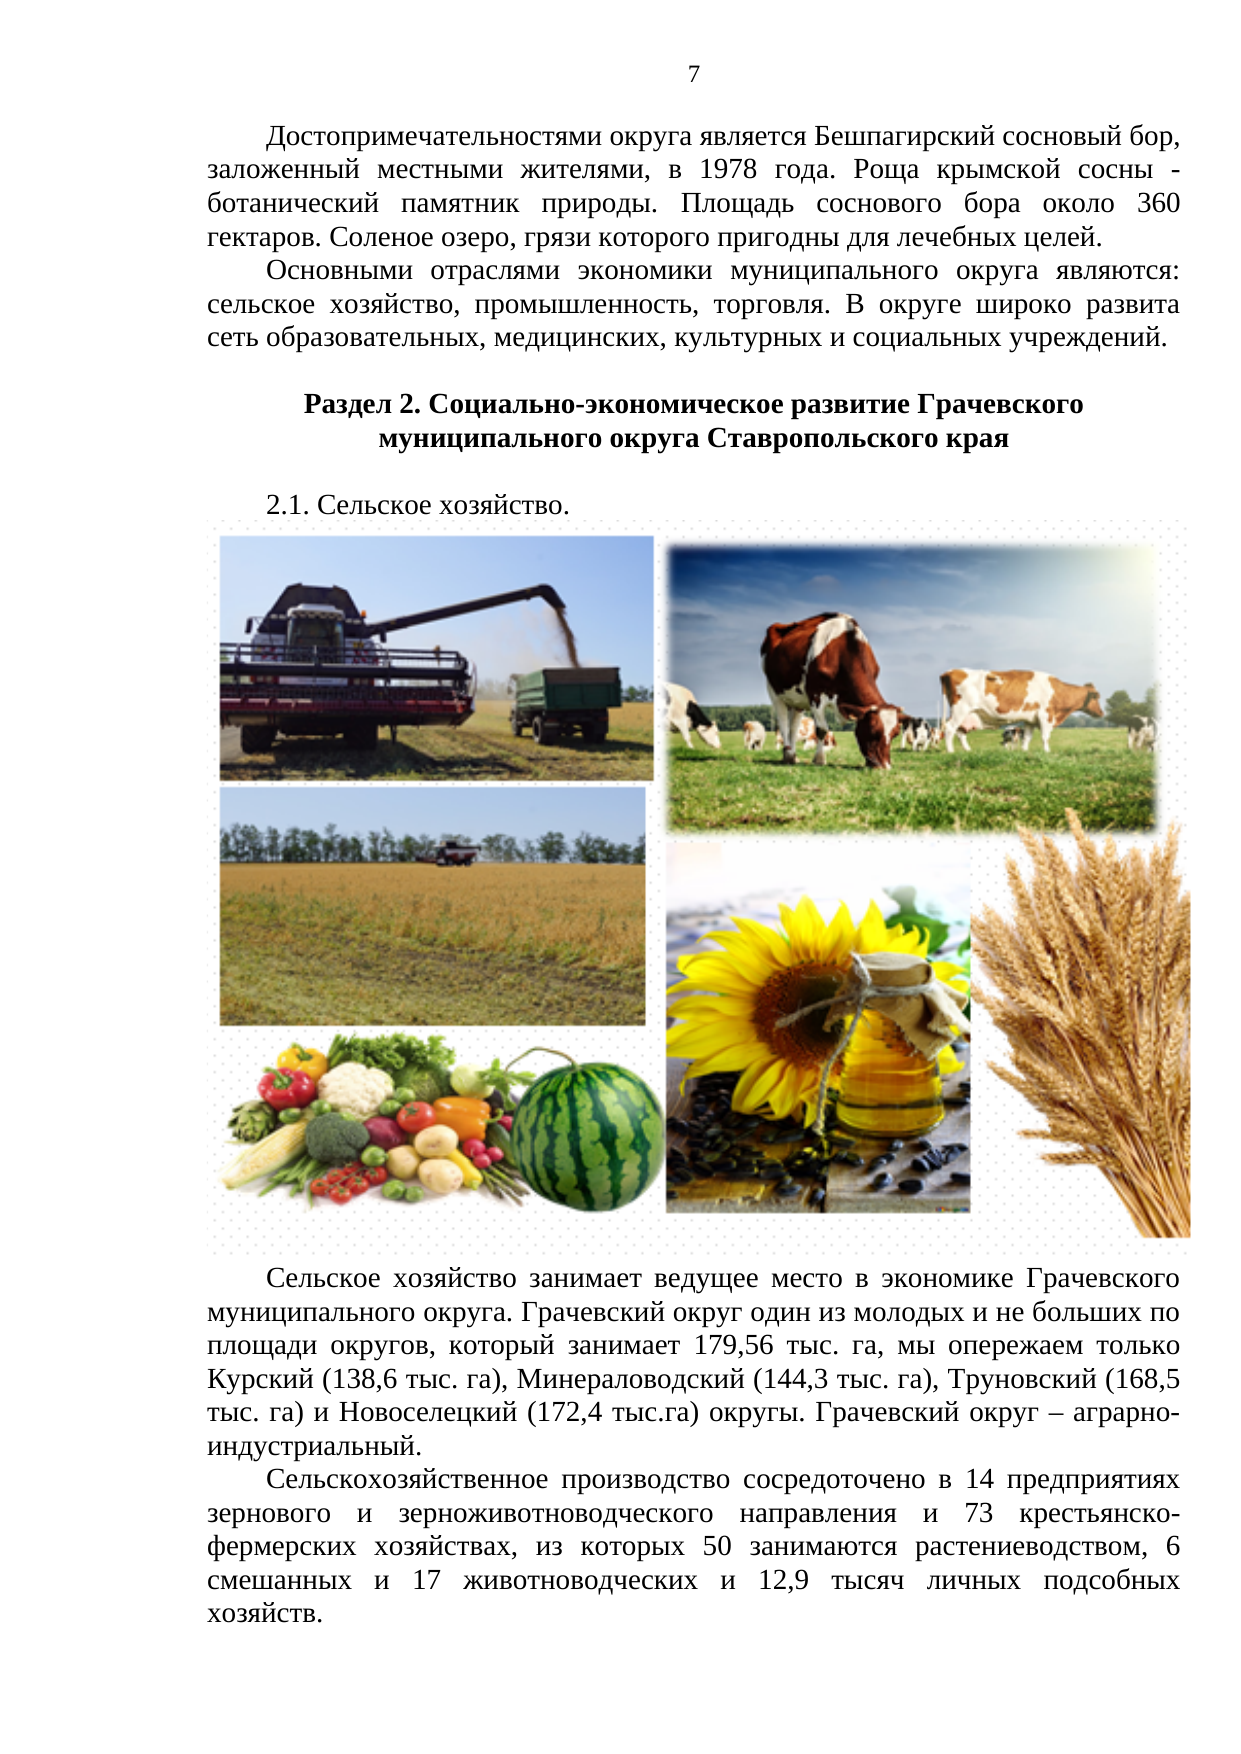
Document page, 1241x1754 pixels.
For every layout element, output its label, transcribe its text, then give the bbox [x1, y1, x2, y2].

picture [206, 520, 1193, 1261]
text Сельское хозяйство занимает ведущее место в экономике Грачевского муниципального округа. Грачевский округ один из молодых и не больших по площади округов, который занимает 179,56 тыс. га, мы опережаем только Курский (138,6 тыс. га), Минераловодский (144,3 тыс. га), Труновский (168,5 тыс. га) и Новоселецкий (172,4 тыс.га) округы. Грачевский округ – аграрно-индустриальный. [207, 1261, 1181, 1461]
text Сельскохозяйственное производство сосредоточено в 14 предприятиях зернового и зерноживотноводческого направления и 73 крестьянско-фермерских хозяйствах, из которых 50 занимаются растениеводством, 6 смешанных и 17 животноводческих и 12,9 тысяч личных подсобных хозяйств. [207, 1461, 1181, 1629]
text 2.1. Сельское хозяйство. [207, 487, 1181, 520]
text Достопримечательностями округа является Бешпагирский сосновый бор, заложенный местными жителями, в 1978 года. Роща крымской сосны - ботанический памятник природы. Площадь соснового бора около 360 гектаров. Соленое озеро, грязи которого пригодны для лечебных целей. [207, 118, 1181, 252]
text Раздел 2. Социально-экономическое развитие Грачевского муниципального округа Ставропольского края [207, 386, 1181, 453]
text Основными отраслями экономики муниципального округа являются: сельское хозяйство, промышленность, торговля. В округе широко развита сеть образовательных, медицинских, культурных и социальных учреждений. [207, 252, 1181, 353]
